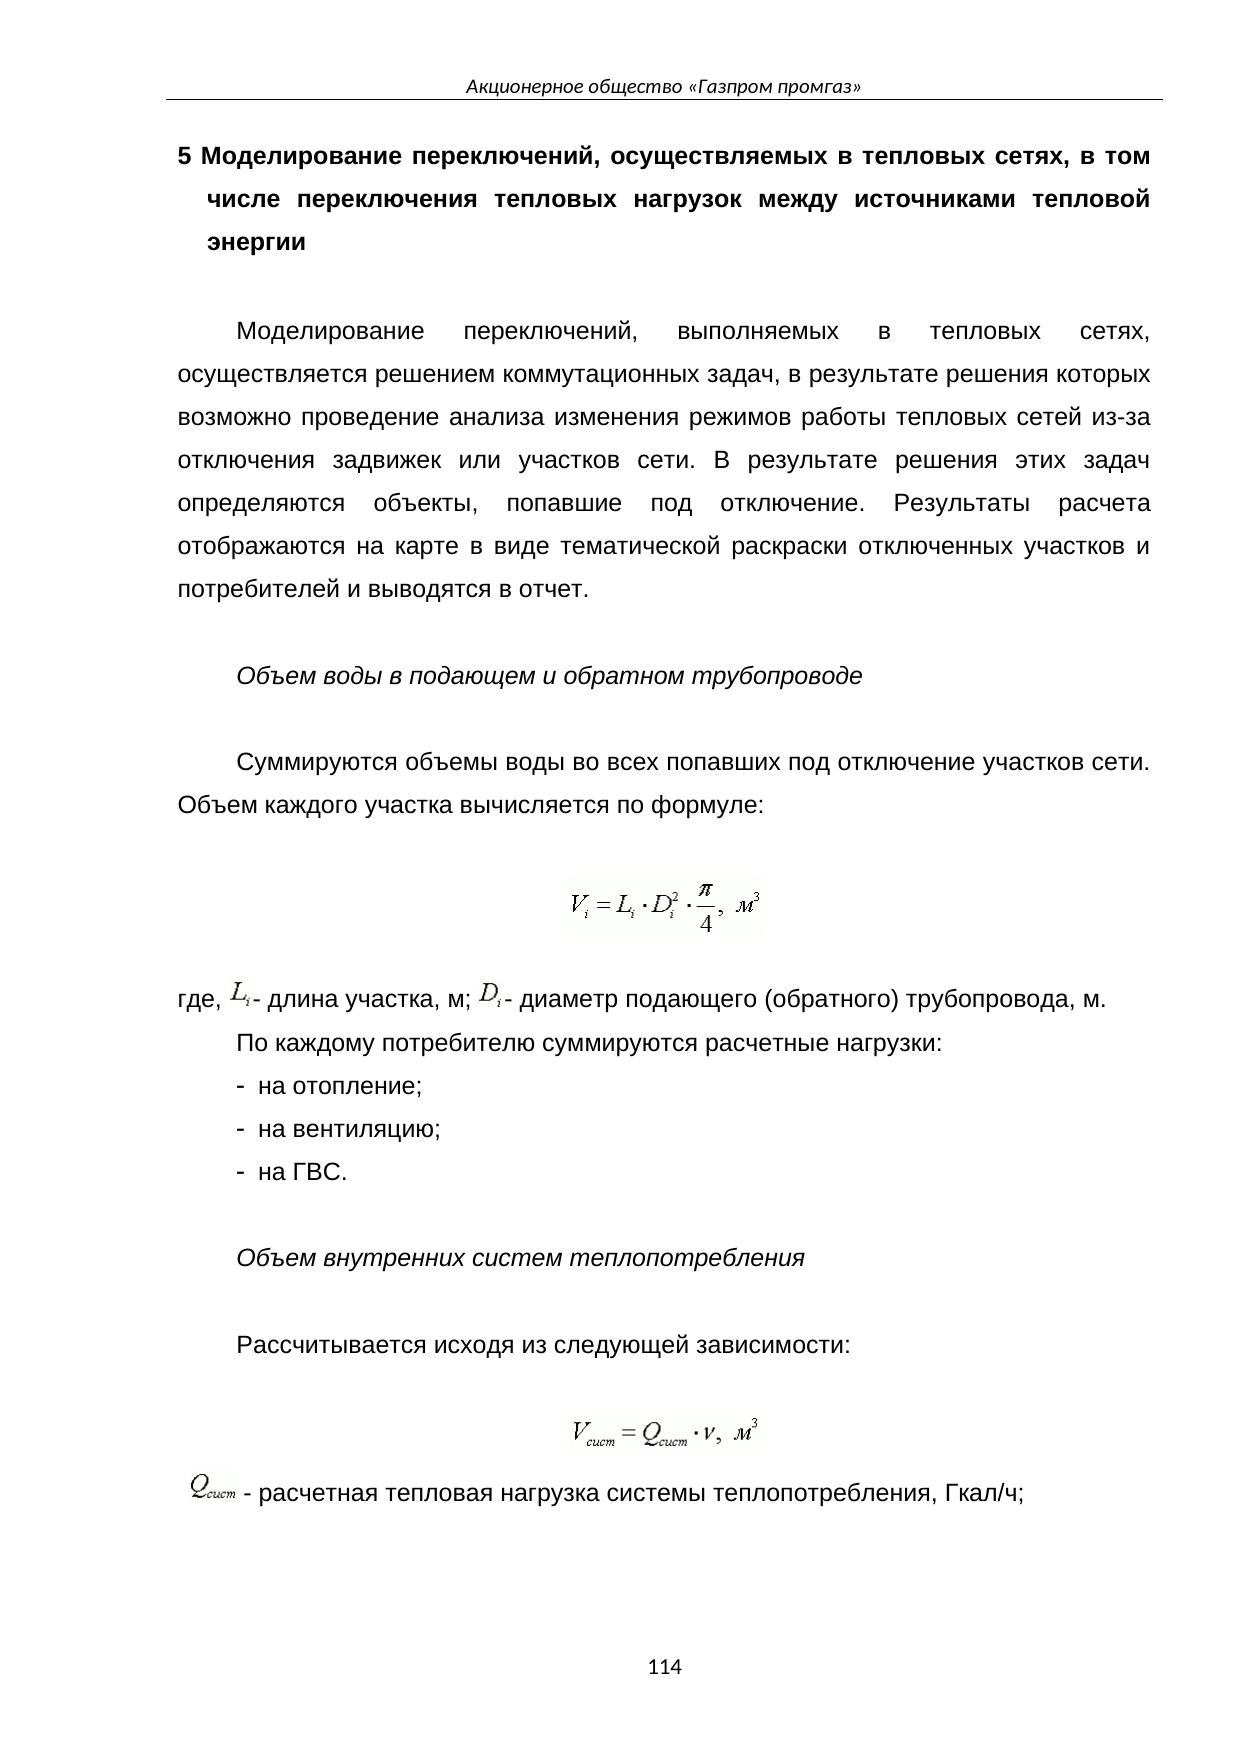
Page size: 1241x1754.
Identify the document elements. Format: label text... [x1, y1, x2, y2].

picture [188, 1471, 238, 1478]
text на ГВС. [236, 1157, 1152, 1186]
picture [478, 979, 505, 1008]
picture [568, 1416, 763, 1450]
text на отопление; [236, 1071, 1152, 1099]
text Моделирование переключений, выполняемых в тепловых сетях, осуществляется решением коммутационных задач, в результате решения которых возможно проведение анализа изменения режимов работы тепловых сетей из-за отключения задвижек или участков сети. В результате решения этих задач определяются объекты, попавшие под отключение. Результаты расчета отображаются на карте в виде тематической раскраски отключенных участков и потребителей и выводятся в отчет. [177, 316, 1152, 603]
picture [567, 876, 764, 936]
text где, - длина участка, м; - диаметр подающего (обратного) трубопровода, м. [177, 979, 1152, 1013]
text Рассчитывается исходя из следующей зависимости: [177, 1330, 1152, 1358]
text Объем внутренних систем теплопотребления [177, 1243, 1152, 1272]
text Объем воды в подающем и обратном трубопроводе [177, 661, 1152, 689]
text По каждому потребителю суммируются расчетные нагрузки: [177, 1027, 1152, 1056]
text Суммируются объемы воды во всех попавших под отключение участков сети. Объем каждого участка вычисляется по формуле: [177, 747, 1152, 819]
text на вентиляцию; [236, 1114, 1152, 1143]
picture [228, 978, 253, 1008]
text - расчетная тепловая нагрузка системы теплопотребления, Гкал/ч; [177, 1478, 1152, 1507]
text 5 Моделирование переключений, осуществляемых в тепловых сетях, в том числе переключения тепловых нагрузок между источниками тепловой энергии [177, 141, 1152, 256]
